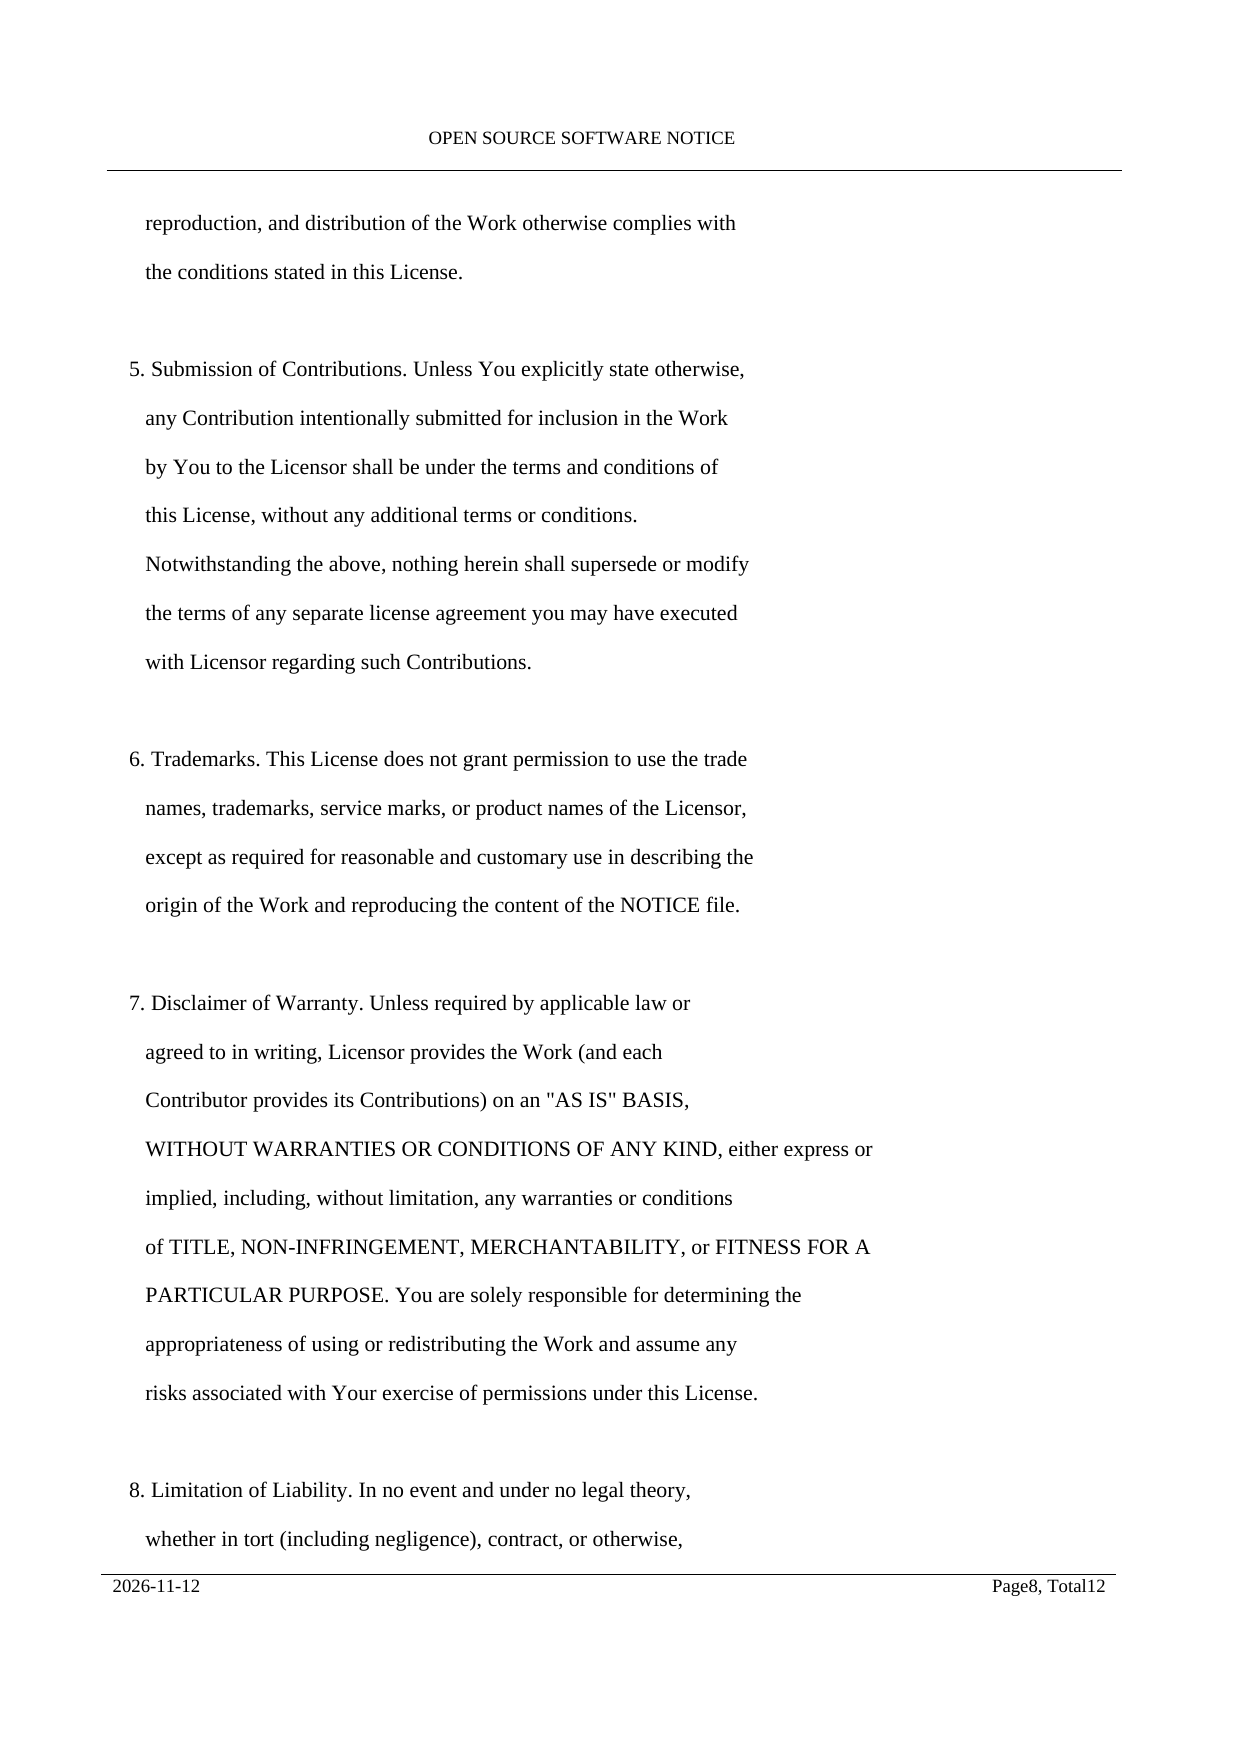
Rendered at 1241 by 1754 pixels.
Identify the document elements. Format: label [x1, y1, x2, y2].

text [112, 206, 1128, 1555]
